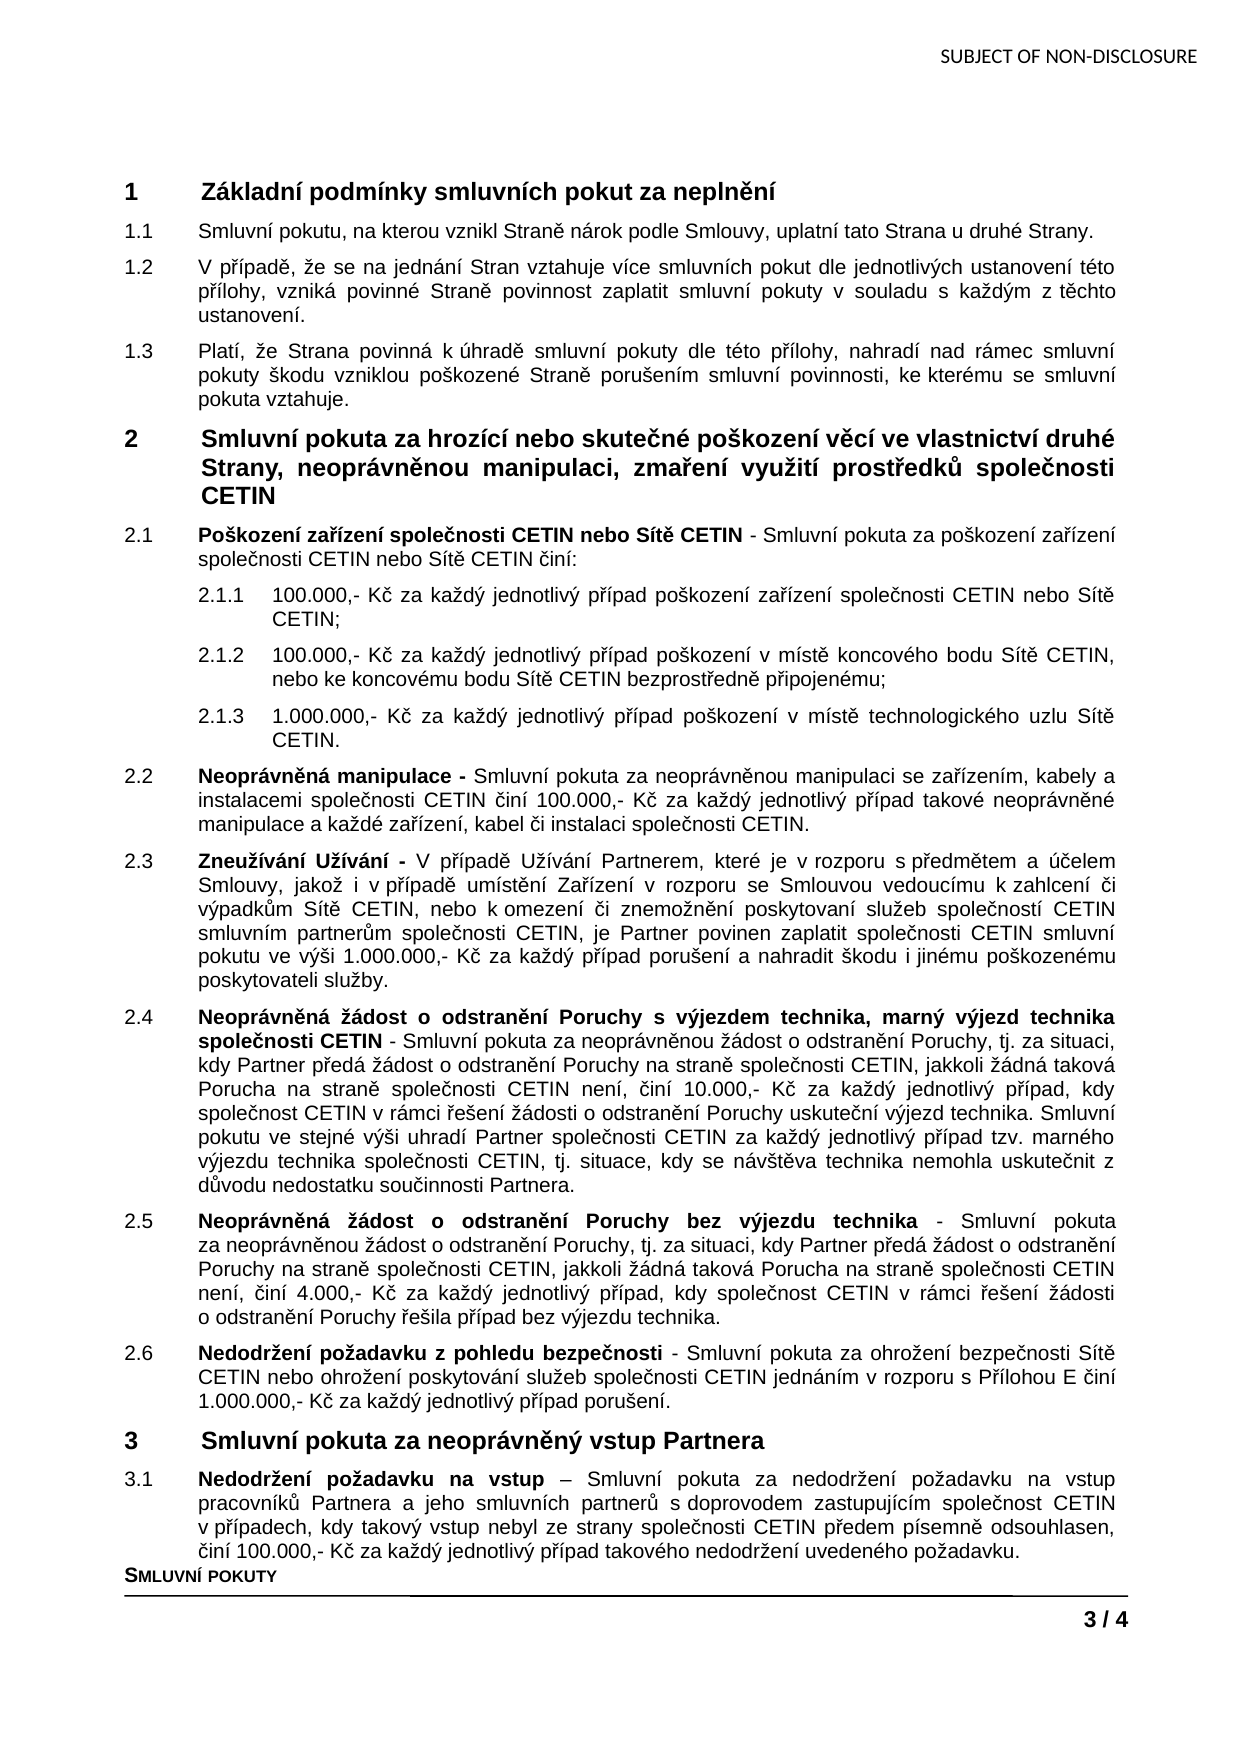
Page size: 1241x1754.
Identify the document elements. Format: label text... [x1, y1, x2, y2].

text Základní podmínky smluvních pokut za neplnění [124, 177, 1116, 206]
text Neoprávněná manipulace - Smluvní pokuta za neoprávněnou manipulaci se zařízením, kabely a instalacemi společnosti CETIN činí 100.000,- Kč za každý jednotlivý případ takové neoprávněné manipulace a každé zařízení, kabel či instalaci společnosti CETIN. [124, 764, 1116, 836]
text Neoprávněná žádost o odstranění Poruchy bez výjezdu technika - Smluvní pokuta za neoprávněnou žádost o odstranění Poruchy, tj. za situaci, kdy Partner předá žádost o odstranění Poruchy na straně společnosti CETIN, jakkoli žádná taková Porucha na straně společnosti CETIN není, činí 4.000,- Kč za každý jednotlivý případ, kdy společnost CETIN v rámci řešení žádosti o odstranění Poruchy řešila případ bez výjezdu technika. [124, 1209, 1116, 1329]
text Smluvní pokutu, na kterou vznikl Straně nárok podle Smlouvy, uplatní tato Strana u druhé Strany. [124, 218, 1116, 242]
text Nedodržení požadavku z pohledu bezpečnosti - Smluvní pokuta za ohrožení bezpečnosti Sítě CETIN nebo ohrožení poskytování služeb společnosti CETIN jednáním v rozporu s Přílohou E činí 1.000.000,- Kč za každý jednotlivý případ porušení. [124, 1341, 1116, 1413]
list 100.000,- Kč za každý jednotlivý případ poškození zařízení společnosti CETIN nebo Sítě CETIN; [198, 583, 1116, 631]
text Platí, že Strana povinná k úhradě smluvní pokuty dle této přílohy, nahradí nad rámec smluvní pokuty škodu vzniklou poškozené Straně porušením smluvní povinnosti, ke kterému se smluvní pokuta vztahuje. [124, 339, 1116, 411]
list 1.000.000,- Kč za každý jednotlivý případ poškození v místě technologického uzlu Sítě CETIN. [198, 704, 1116, 752]
text Smluvní pokuta za hrozící nebo skutečné poškození věcí ve vlastnictví druhé Strany, neoprávněnou manipulaci, zmaření využití prostředků společnosti CETIN [124, 424, 1116, 510]
text V případě, že se na jednání Stran vztahuje více smluvních pokut dle jednotlivých ustanovení této přílohy, vzniká povinné Straně povinnost zaplatit smluvní pokuty v souladu s každým z těchto ustanovení. [124, 255, 1116, 327]
text Zneužívání Užívání - V případě Užívání Partnerem, které je v rozporu s předmětem a účelem Smlouvy, jakož i v případě umístění Zařízení v rozporu se Smlouvou vedoucímu k zahlcení či výpadkům Sítě CETIN, nebo k omezení či znemožnění poskytovaní služeb společností CETIN smluvním partnerům společnosti CETIN, je Partner povinen zaplatit společnosti CETIN smluvní pokutu ve výši 1.000.000,- Kč za každý případ porušení a nahradit škodu i jinému poškozenému poskytovateli služby. [124, 848, 1116, 992]
text Nedodržení požadavku na vstup – Smluvní pokuta za nedodržení požadavku na vstup pracovníků Partnera a jeho smluvních partnerů s doprovodem zastupujícím společnost CETIN v případech, kdy takový vstup nebyl ze strany společnosti CETIN předem písemně odsouhlasen, činí 100.000,- Kč za každý jednotlivý případ takového nedodržení uvedeného požadavku. [124, 1467, 1116, 1563]
text Poškození zařízení společnosti CETIN nebo Sítě CETIN - Smluvní pokuta za poškození zařízení společnosti CETIN nebo Sítě CETIN činí: [124, 522, 1116, 570]
text Neoprávněná žádost o odstranění Poruchy s výjezdem technika, marný výjezd technika společnosti CETIN - Smluvní pokuta za neoprávněnou žádost o odstranění Poruchy, tj. za situaci, kdy Partner předá žádost o odstranění Poruchy na straně společnosti CETIN, jakkoli žádná taková Porucha na straně společnosti CETIN není, činí 10.000,- Kč za každý jednotlivý případ, kdy společnost CETIN v rámci řešení žádosti o odstranění Poruchy uskuteční výjezd technika. Smluvní pokutu ve stejné výši uhradí Partner společnosti CETIN za každý jednotlivý případ tzv. marného výjezdu technika společnosti CETIN, tj. situace, kdy se návštěva technika nemohla uskutečnit z důvodu nedostatku součinnosti Partnera. [124, 1005, 1116, 1196]
text Smluvní pokuta za neoprávněný vstup Partnera [124, 1426, 1116, 1454]
list 100.000,- Kč za každý jednotlivý případ poškození v místě koncového bodu Sítě CETIN, nebo ke koncovému bodu Sítě CETIN bezprostředně připojenému; [198, 643, 1116, 691]
